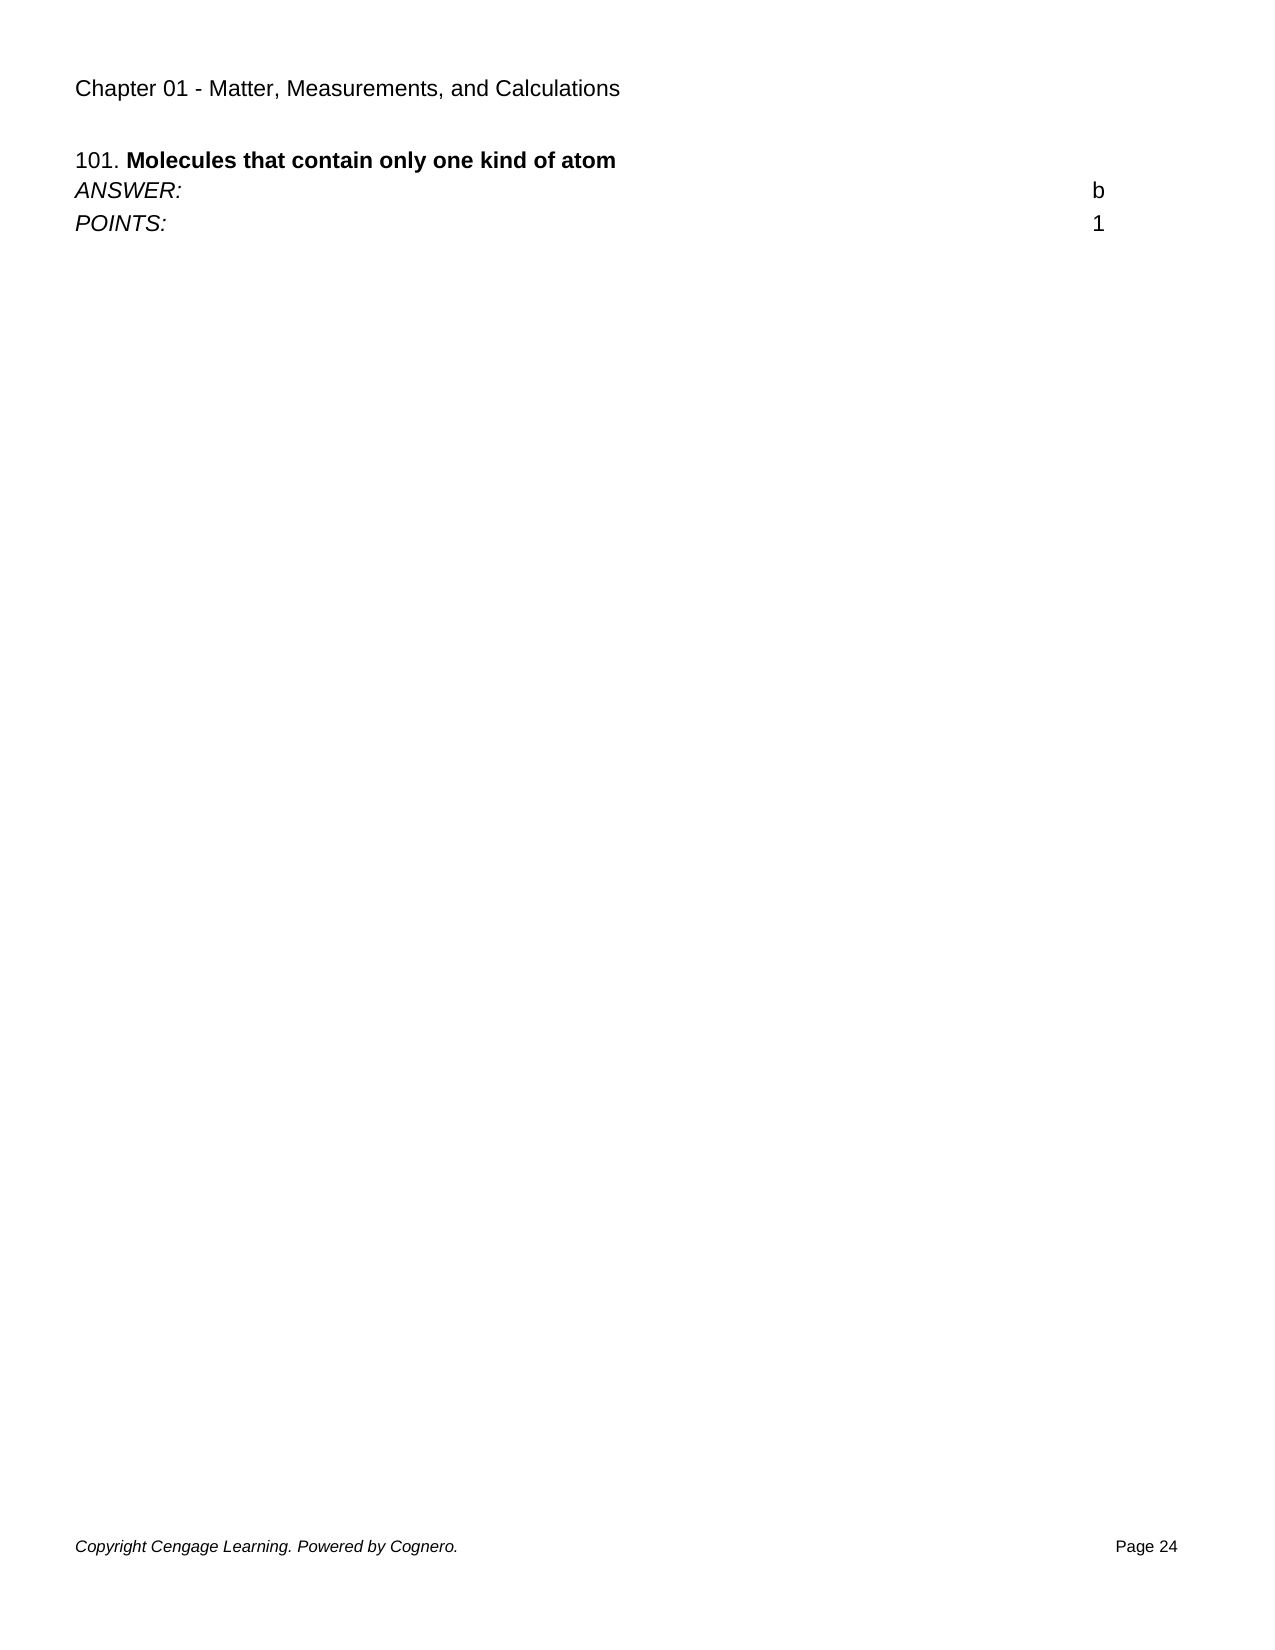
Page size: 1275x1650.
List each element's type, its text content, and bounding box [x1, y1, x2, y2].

table_header 101. ​Molecules that contain only one kind of atom [75, 148, 1200, 239]
